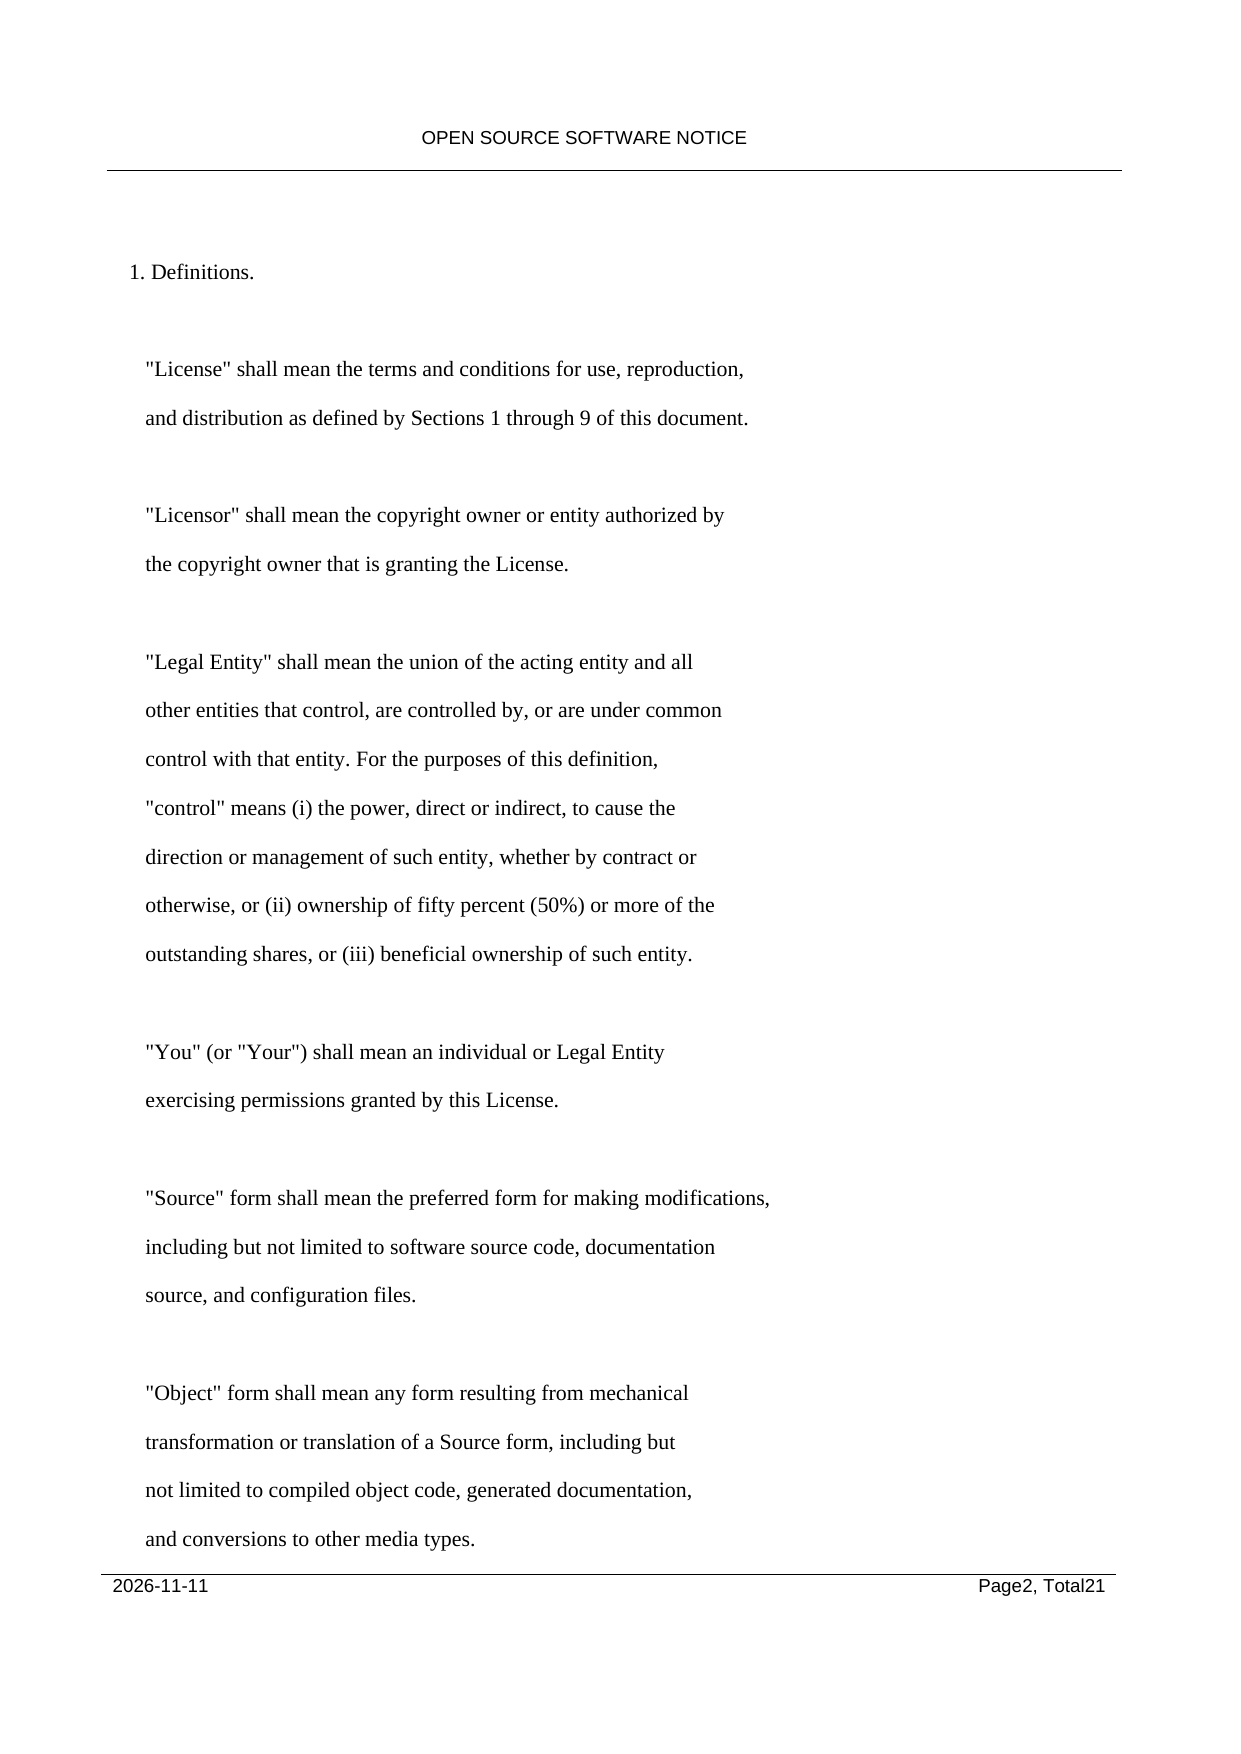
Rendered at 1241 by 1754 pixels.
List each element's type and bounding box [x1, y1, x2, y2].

text [112, 206, 1128, 1555]
